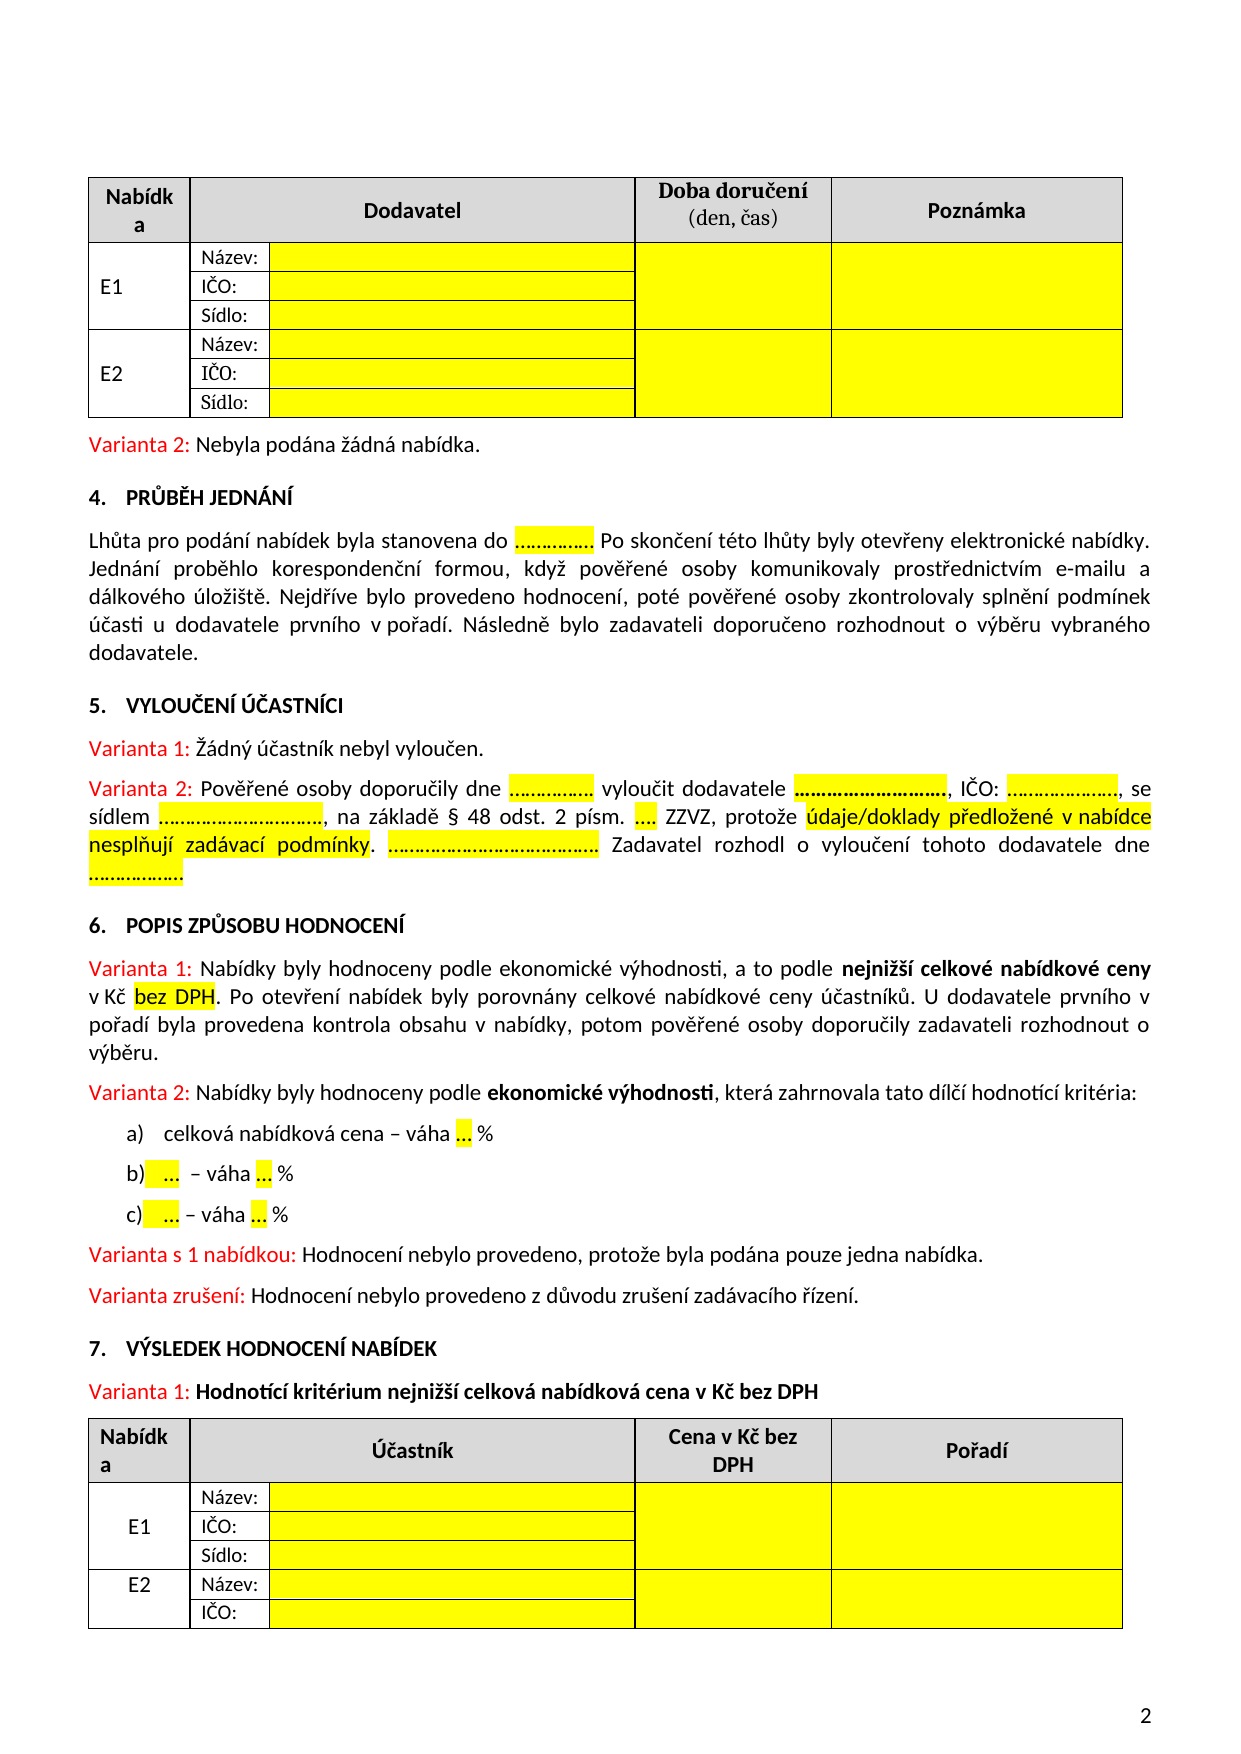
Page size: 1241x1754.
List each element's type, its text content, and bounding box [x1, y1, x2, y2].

table_cell Sídlo: [191, 1541, 269, 1569]
text Varianta 2: Nebyla podána žádná nabídka. [89, 430, 1152, 458]
table_header Nabídka [89, 178, 189, 242]
table_cell E2 [89, 330, 189, 417]
text Varianta s 1 nabídkou: Hodnocení nebylo provedeno, protože byla podána pouze jedna nabídka. [89, 1241, 1152, 1269]
table_cell [270, 1600, 634, 1628]
table_header Doba doručení (den, čas) [636, 178, 831, 242]
table_cell E1 [89, 1483, 189, 1569]
list … – váha … % [179, 1200, 251, 1228]
table_cell [832, 243, 1122, 329]
table_cell [270, 359, 634, 387]
text Varianta 1: Žádný účastník nebyl vyloučen. [89, 734, 1152, 762]
table_cell [636, 330, 831, 417]
table_cell Název: [191, 243, 269, 271]
list celková nabídková cena – váha … % [472, 1119, 1152, 1147]
table_cell [270, 243, 634, 271]
table_cell [270, 330, 634, 358]
table_cell [636, 1483, 831, 1569]
table_cell [270, 1541, 634, 1569]
table_header Nabídka [89, 1419, 189, 1482]
table_cell [636, 1570, 831, 1628]
table_cell IČO: [191, 1512, 269, 1540]
subtitle VYLOUČENÍ ÚČASTNÍCI [89, 691, 1152, 719]
text Varianta 1: Nabídky byly hodnoceny podle ekonomické výhodnosti, a to podle nejnižší celkové nabídkové ceny v Kč bez DPH. Po otevření nabídek byly porovnány celkové nabídkové ceny účastníků. U dodavatele prvního v pořadí byla provedena kontrola obsahu v nabídky, potom pověřené osoby doporučily zadavateli rozhodnout o výběru. [89, 954, 1152, 1066]
table_cell Sídlo: [191, 301, 269, 329]
table_cell IČO: [191, 1600, 269, 1628]
table_cell [270, 1483, 634, 1511]
text Varianta 1: Hodnotící kritérium nejnižší celková nabídková cena v Kč bez DPH [89, 1377, 1152, 1405]
table_cell [270, 389, 634, 417]
table_cell Název: [191, 1483, 269, 1511]
text Lhůta pro podání nabídek byla stanovena do …………… Po skončení této lhůty byly otevřeny elektronické nabídky. Jednání proběhlo korespondenční formou, když pověřené osoby komunikovaly prostřednictvím e-mailu a dálkového úložiště. Nejdříve bylo provedeno hodnocení, poté pověřené osoby zkontrolovaly splnění podmínek účasti u dodavatele prvního v pořadí. Následně bylo zadavateli doporučeno rozhodnout o výběru vybraného dodavatele. [89, 526, 1152, 666]
table_cell E2 [89, 1570, 189, 1628]
table_cell Sídlo: [191, 389, 269, 417]
subtitle VÝSLEDEK HODNOCENÍ NABÍDEK [89, 1334, 1152, 1362]
subtitle POPIS ZPŮSOBU HODNOCENÍ [89, 911, 1152, 939]
table_cell IČO: [191, 359, 269, 387]
table_cell [832, 1483, 1122, 1569]
table_cell [270, 272, 634, 300]
table_cell [832, 330, 1122, 417]
list … – váha … % [126, 1159, 1152, 1188]
table_cell [636, 243, 831, 329]
table_cell [832, 1570, 1122, 1628]
list … – váha … % [267, 1200, 1152, 1228]
table_cell Název: [191, 1570, 269, 1598]
table_cell IČO: [191, 272, 269, 300]
table_header Účastník [191, 1419, 634, 1482]
list celková nabídková cena – váha … % [126, 1119, 456, 1147]
table_header Dodavatel [191, 178, 634, 242]
text Varianta 2: Pověřené osoby doporučily dne ……………. vyloučit dodavatele ………………………., IČO: …………………, se sídlem …………………………., na základě § 48 odst. 2 písm. …. ZZVZ, protože údaje/doklady předložené v nabídce nesplňují zadávací podmínky. …………………………………. Zadavatel rozhodl o vyloučení tohoto dodavatele dne ……………… [89, 774, 1152, 886]
subtitle PRŮBĚH JEDNÁNÍ [89, 483, 1152, 511]
table_cell [270, 301, 634, 329]
text Varianta zrušení: Hodnocení nebylo provedeno z důvodu zrušení zadávacího řízení. [89, 1281, 1152, 1309]
table_header Pořadí [832, 1419, 1122, 1482]
table_cell E1 [89, 243, 189, 329]
table_cell Název: [191, 330, 269, 358]
table_header Cena v Kč bez DPH [636, 1419, 831, 1482]
table_cell [270, 1512, 634, 1540]
table_cell [270, 1570, 634, 1598]
table_header Poznámka [832, 178, 1122, 242]
text Varianta 2: Nabídky byly hodnoceny podle ekonomické výhodnosti, která zahrnovala tato dílčí hodnotící kritéria: [89, 1078, 1152, 1107]
